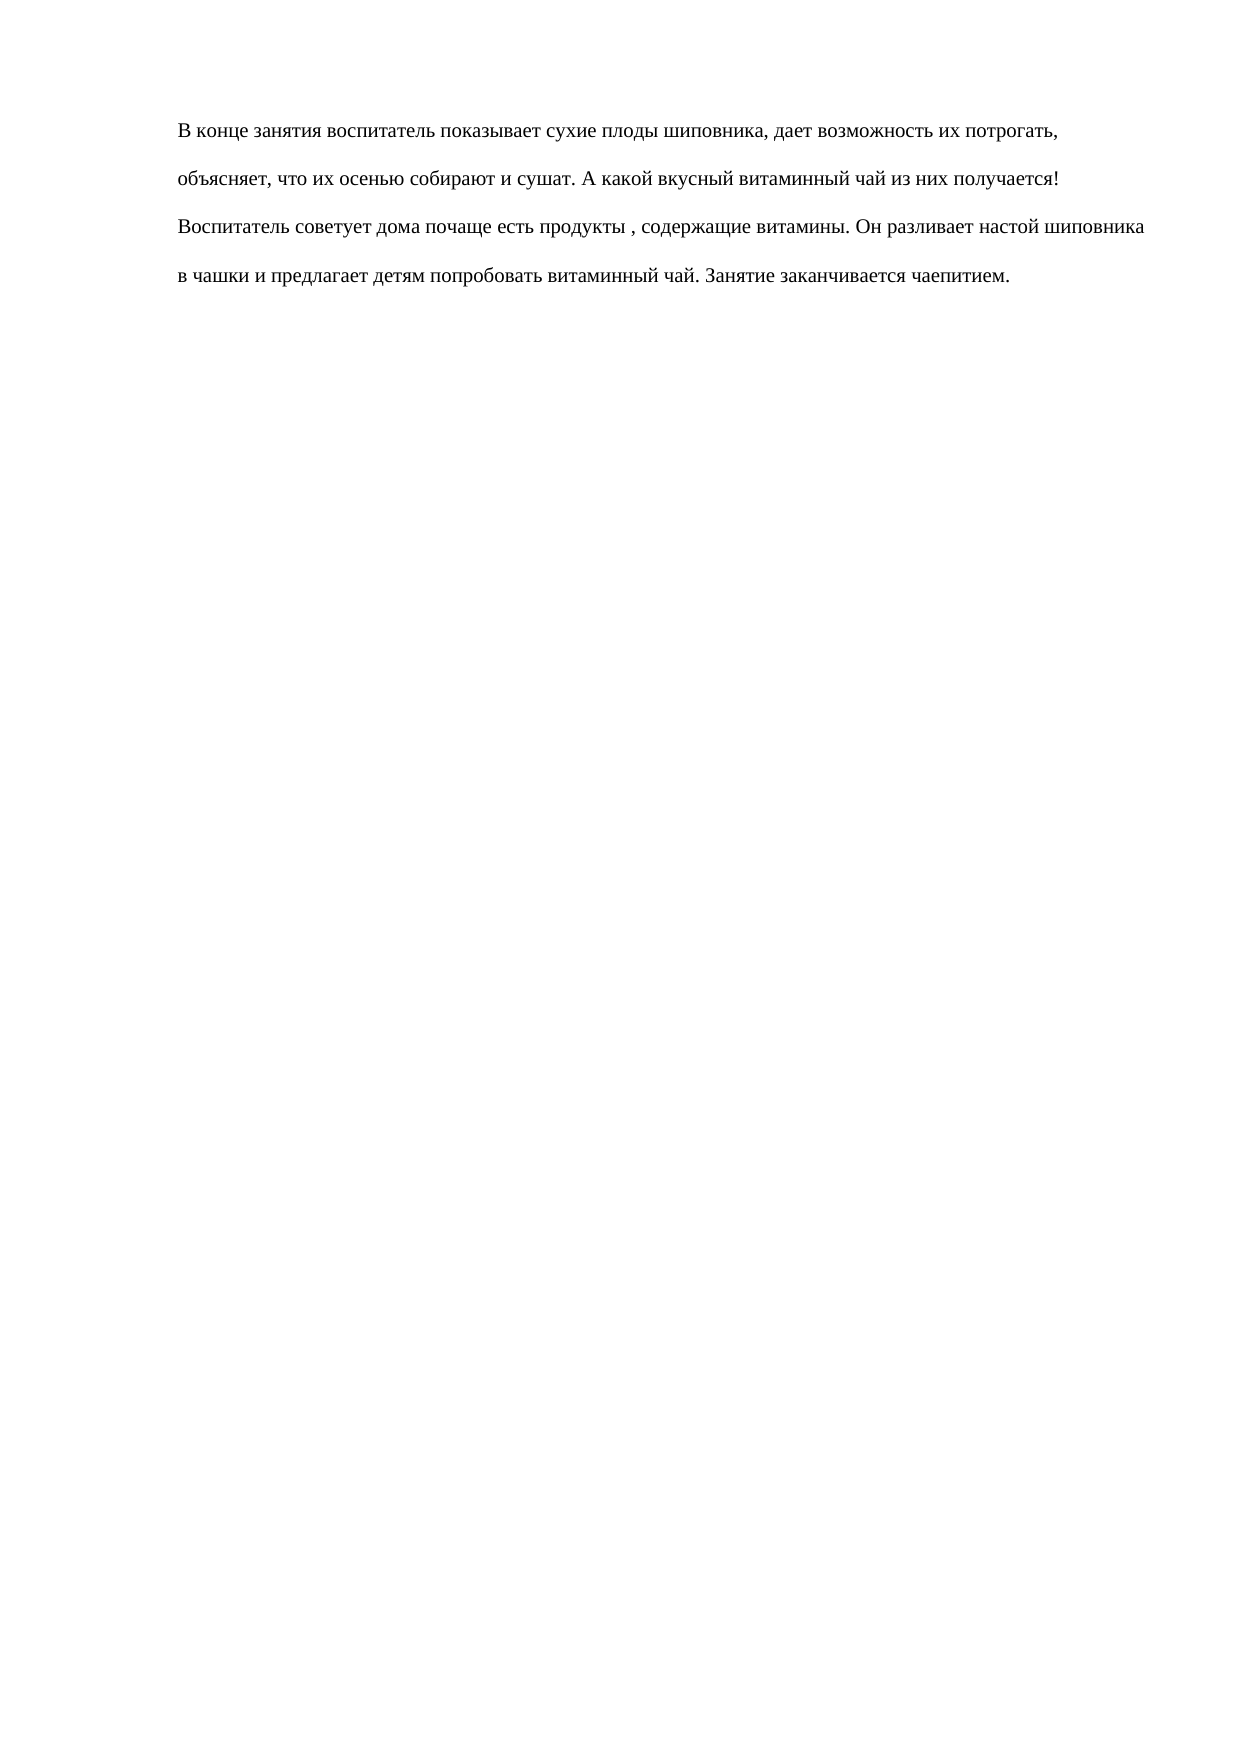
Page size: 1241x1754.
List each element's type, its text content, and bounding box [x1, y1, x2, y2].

text В конце занятия воспитатель показывает сухие плоды шиповника, дает возможность их потрогать, объясняет, что их осенью собирают и сушат. А какой вкусный витаминный чай из них получается! Воспитатель советует дома почаще есть продукты , содержащие витамины. Он разливает настой шиповника в чашки и предлагает детям попробовать витаминный чай. Занятие заканчивается чаепитием. [177, 118, 1152, 287]
